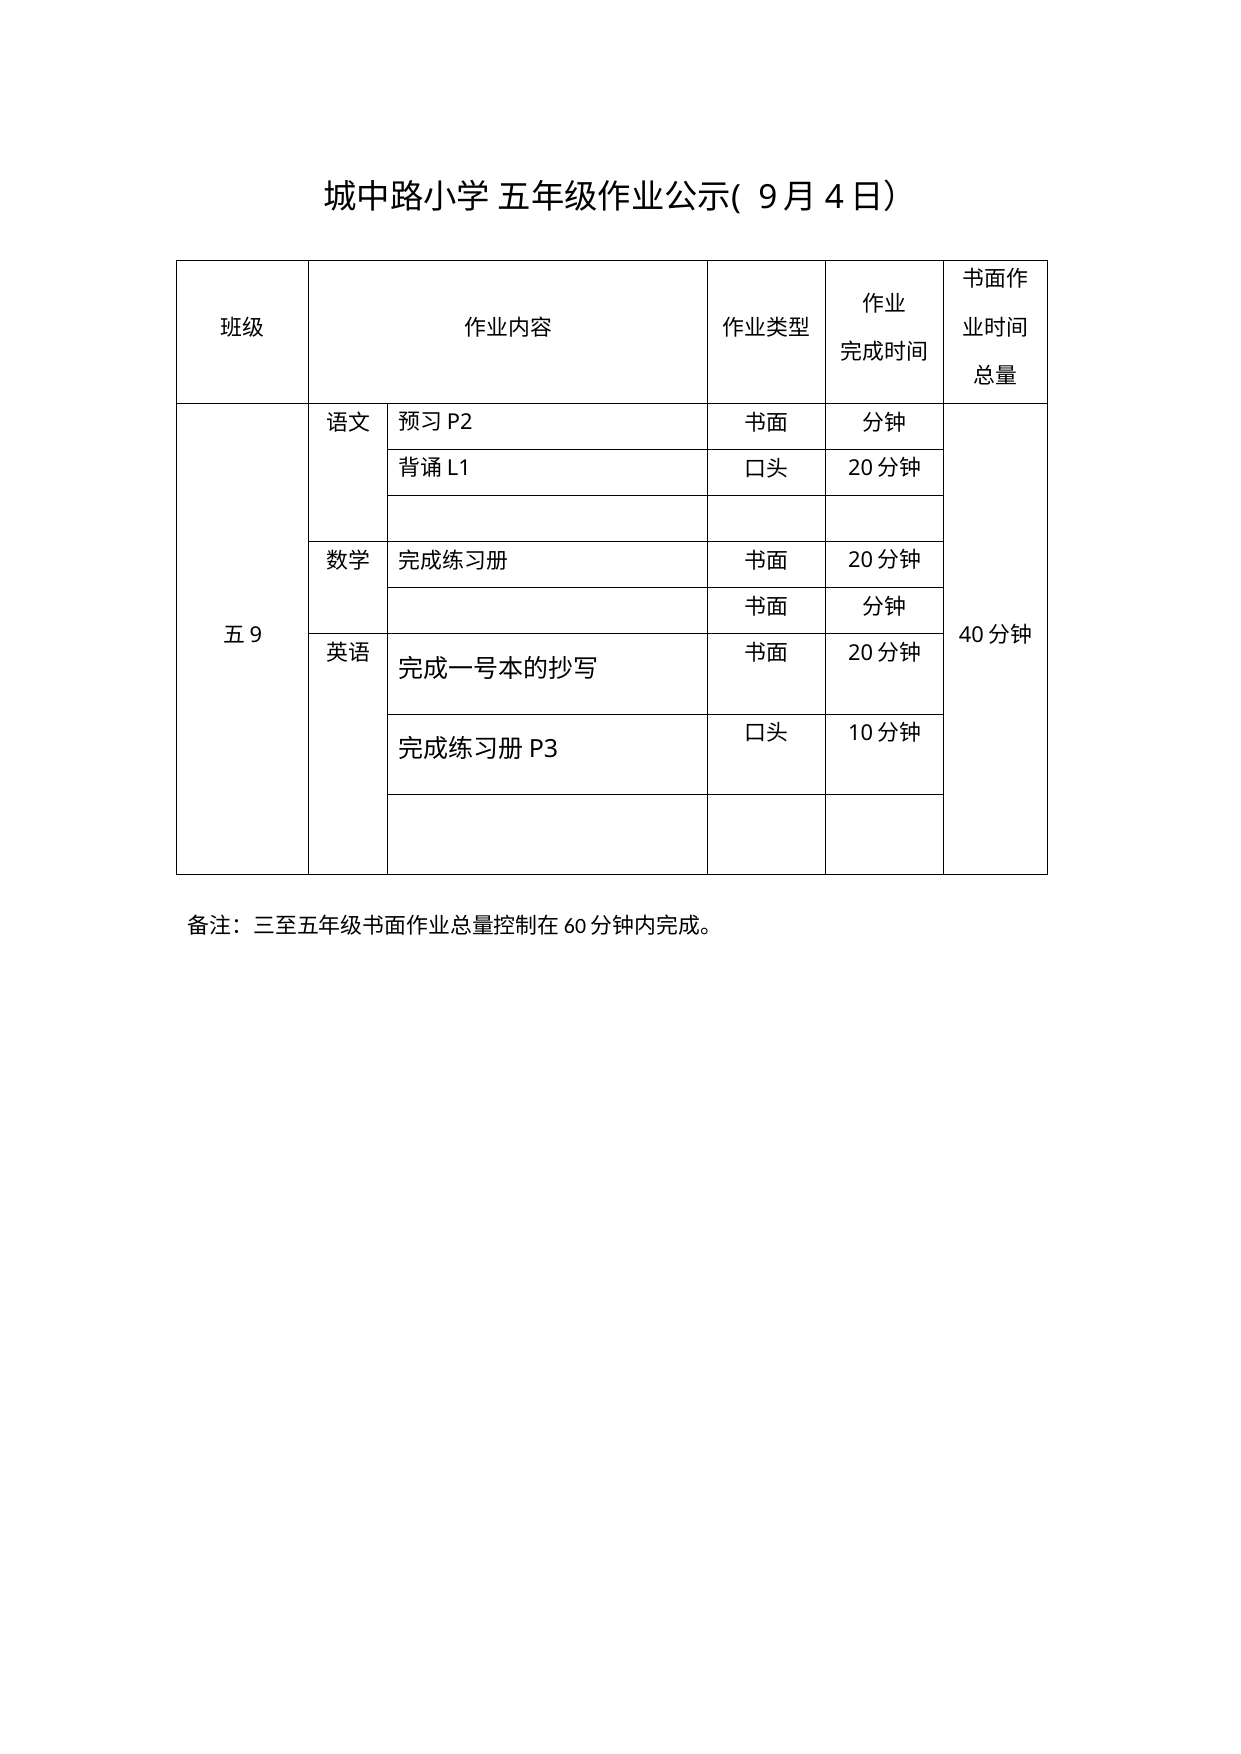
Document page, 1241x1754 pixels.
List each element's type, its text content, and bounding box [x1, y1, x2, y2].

table_cell 10分钟 [826, 715, 943, 794]
table_cell 英语 [309, 634, 387, 874]
table_cell 口头 [708, 450, 825, 495]
table_cell [708, 795, 825, 874]
table_header 作业类型 [708, 261, 825, 403]
table_cell 完成练习册P3 [388, 715, 707, 794]
table_cell 40分钟 [944, 404, 1047, 874]
table_header 书面作业时间总量 [944, 261, 1047, 403]
text 备注：三至五年级书面作业总量控制在60分钟内完成。 [187, 908, 1053, 940]
table_cell 分钟 [826, 404, 943, 449]
table_cell 书面 [708, 542, 825, 587]
table_cell 完成一号本的抄写 [388, 634, 707, 713]
table_cell [826, 795, 943, 874]
table_header 班级 [177, 261, 308, 403]
text 城中路小学 五年级作业公示( 9月 4日） [187, 162, 1053, 227]
table_header 作业内容 [309, 261, 707, 403]
table_cell 20分钟 [826, 634, 943, 713]
table_cell 分钟 [826, 588, 943, 633]
table_cell 预习P2 [388, 404, 707, 449]
table_cell [388, 795, 707, 874]
table_cell 书面 [708, 404, 825, 449]
table_cell [826, 496, 943, 541]
table_cell 20分钟 [826, 450, 943, 495]
table_cell [388, 588, 707, 633]
table_cell 口头 [708, 715, 825, 794]
table_header 作业 完成时间 [826, 261, 943, 403]
table_cell 完成练习册 [388, 542, 707, 587]
table_cell [388, 496, 707, 541]
table_cell 五9 [177, 404, 308, 874]
table_cell 语文 [309, 404, 387, 541]
table_cell 书面 [708, 634, 825, 713]
table_cell 数学 [309, 542, 387, 633]
table_cell 20分钟 [826, 542, 943, 587]
table_cell 背诵L1 [388, 450, 707, 495]
table_cell [708, 496, 825, 541]
table_cell 书面 [708, 588, 825, 633]
